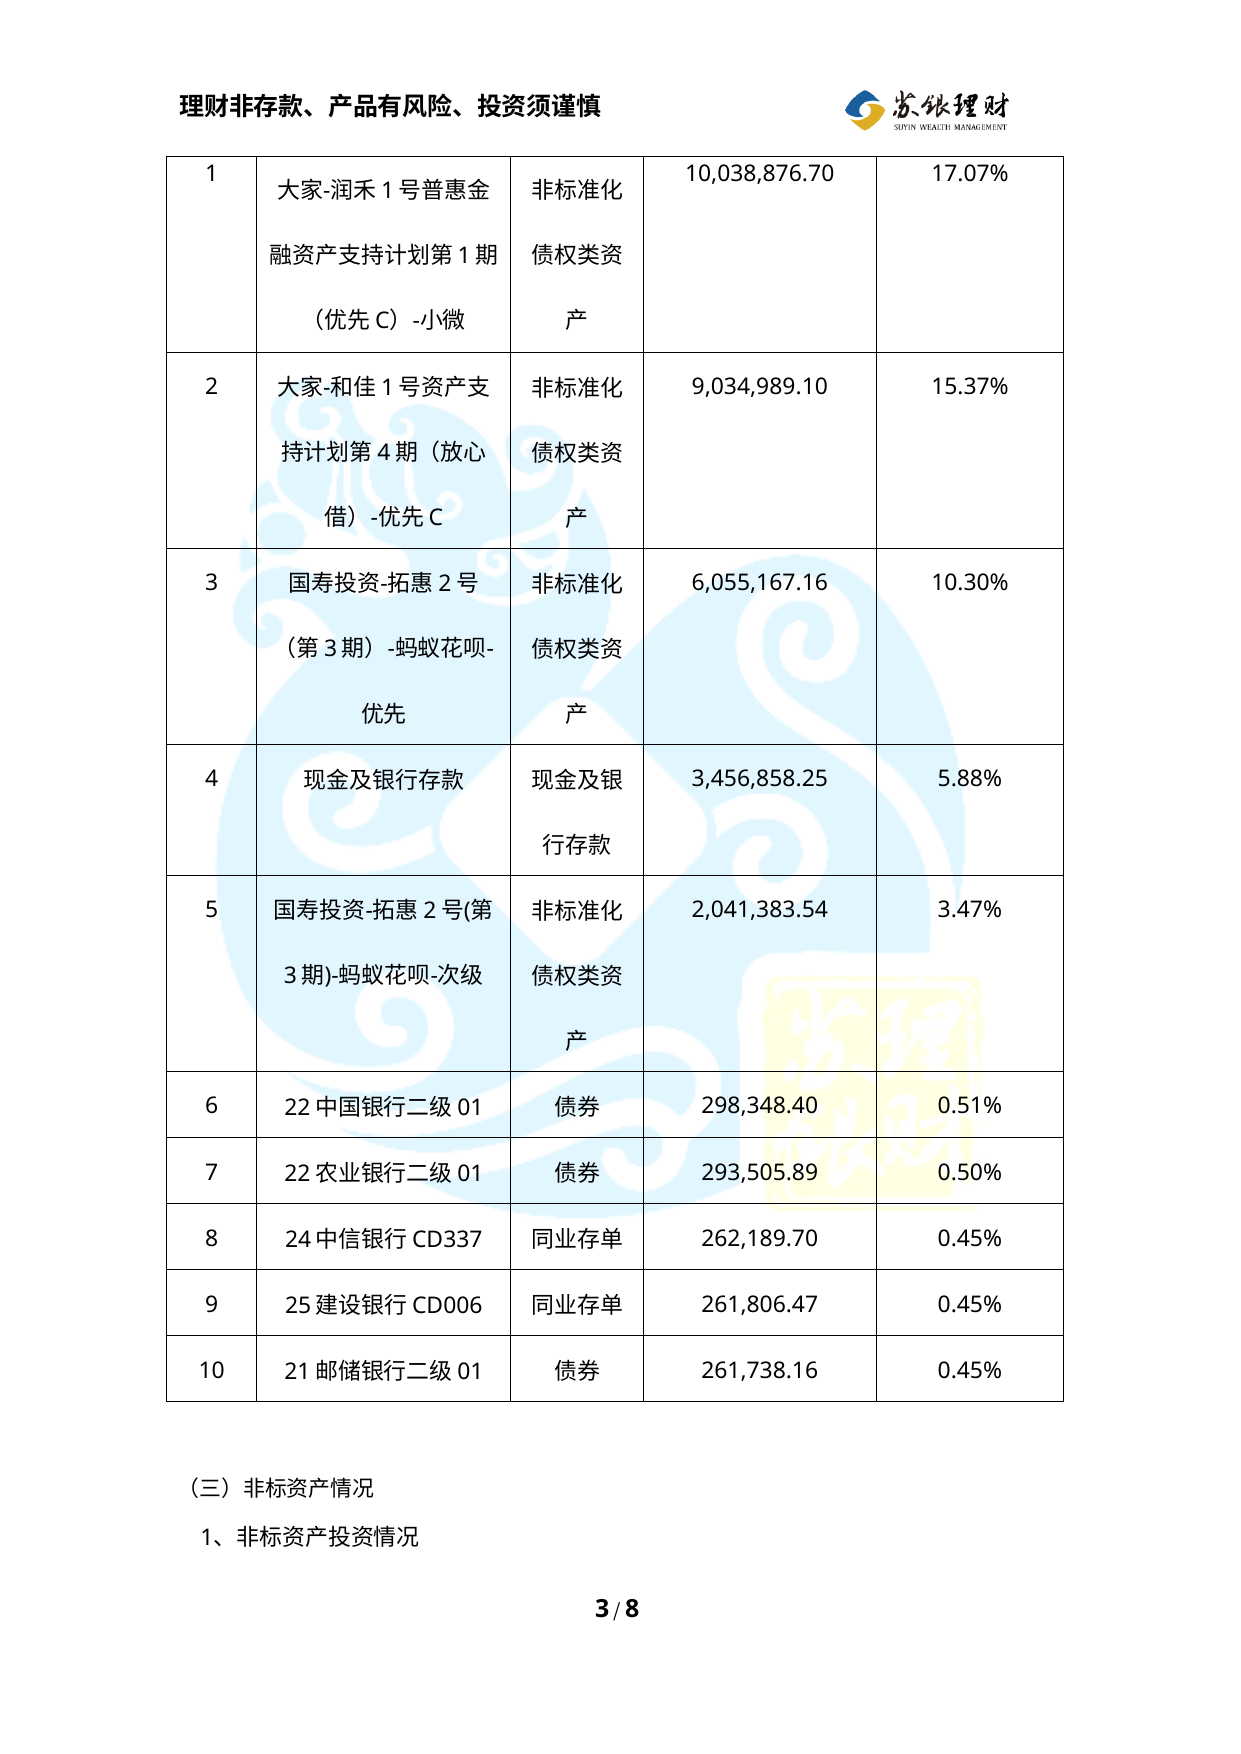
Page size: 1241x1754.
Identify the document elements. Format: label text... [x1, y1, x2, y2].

table_cell 3,456,858.25 [644, 745, 876, 875]
table_cell 2,041,383.54 [644, 876, 876, 1071]
table_cell 0.50% [877, 1138, 1063, 1203]
table_cell 3.47% [877, 876, 1063, 1071]
table_cell 25建设银行CD006 [257, 1270, 510, 1335]
table_cell 国寿投资-拓惠2号(第3期)-蚂蚁花呗-次级 [257, 876, 510, 1071]
picture [820, 72, 1039, 143]
table_cell 0.45% [877, 1204, 1063, 1269]
table_cell 2 [167, 353, 256, 548]
table_cell 10 [167, 1336, 256, 1401]
table_cell 现金及银行存款 [511, 745, 643, 875]
table_cell 9,034,989.10 [644, 353, 876, 548]
table_cell 国寿投资-拓惠2号（第3期）-蚂蚁花呗-优先 [257, 549, 510, 744]
table_cell 22农业银行二级01 [257, 1138, 510, 1203]
table_cell 3 [167, 549, 256, 744]
table_cell 21邮储银行二级01 [257, 1336, 510, 1401]
table_cell 293,505.89 [644, 1138, 876, 1203]
table_cell 262,189.70 [644, 1204, 876, 1269]
table_cell 债券 [511, 1072, 643, 1137]
table_cell 261,806.47 [644, 1270, 876, 1335]
table_cell 9 [167, 1270, 256, 1335]
table_cell 1 [167, 157, 256, 352]
table_cell 现金及银行存款 [257, 745, 510, 875]
table_cell 261,738.16 [644, 1336, 876, 1401]
table_cell 5.88% [877, 745, 1063, 875]
table_cell 同业存单 [511, 1204, 643, 1269]
table_cell 24中信银行CD337 [257, 1204, 510, 1269]
table_cell 非标准化债权类资产 [511, 876, 643, 1071]
table_cell 非标准化债权类资产 [511, 353, 643, 548]
table_cell 15.37% [877, 353, 1063, 548]
table_cell 债券 [511, 1138, 643, 1203]
table_cell 10,038,876.70 [644, 157, 876, 352]
table_cell 同业存单 [511, 1270, 643, 1335]
table_cell 非标准化债权类资产 [511, 157, 643, 352]
table_cell 非标准化债权类资产 [511, 549, 643, 744]
table_cell 298,348.40 [644, 1072, 876, 1137]
table_cell 0.51% [877, 1072, 1063, 1137]
table_cell 7 [167, 1138, 256, 1203]
table_cell 大家-润禾1号普惠金融资产支持计划第1期（优先C）-小微 [257, 157, 510, 352]
table_cell 17.07% [877, 157, 1063, 352]
table_cell 债券 [511, 1336, 643, 1401]
subtitle 非标资产情况 [177, 1471, 1053, 1503]
table_cell 8 [167, 1204, 256, 1269]
table_cell 22中国银行二级01 [257, 1072, 510, 1137]
table_cell 0.45% [877, 1270, 1063, 1335]
table_cell 6 [167, 1072, 256, 1137]
table_cell 5 [167, 876, 256, 1071]
table_cell 0.45% [877, 1336, 1063, 1401]
table_cell 6,055,167.16 [644, 549, 876, 744]
table_cell 10.30% [877, 549, 1063, 744]
table_cell 大家-和佳1号资产支持计划第4期（放心借）-优先C [257, 353, 510, 548]
table_cell 4 [167, 745, 256, 875]
text 1、非标资产投资情况 [177, 1503, 1053, 1568]
